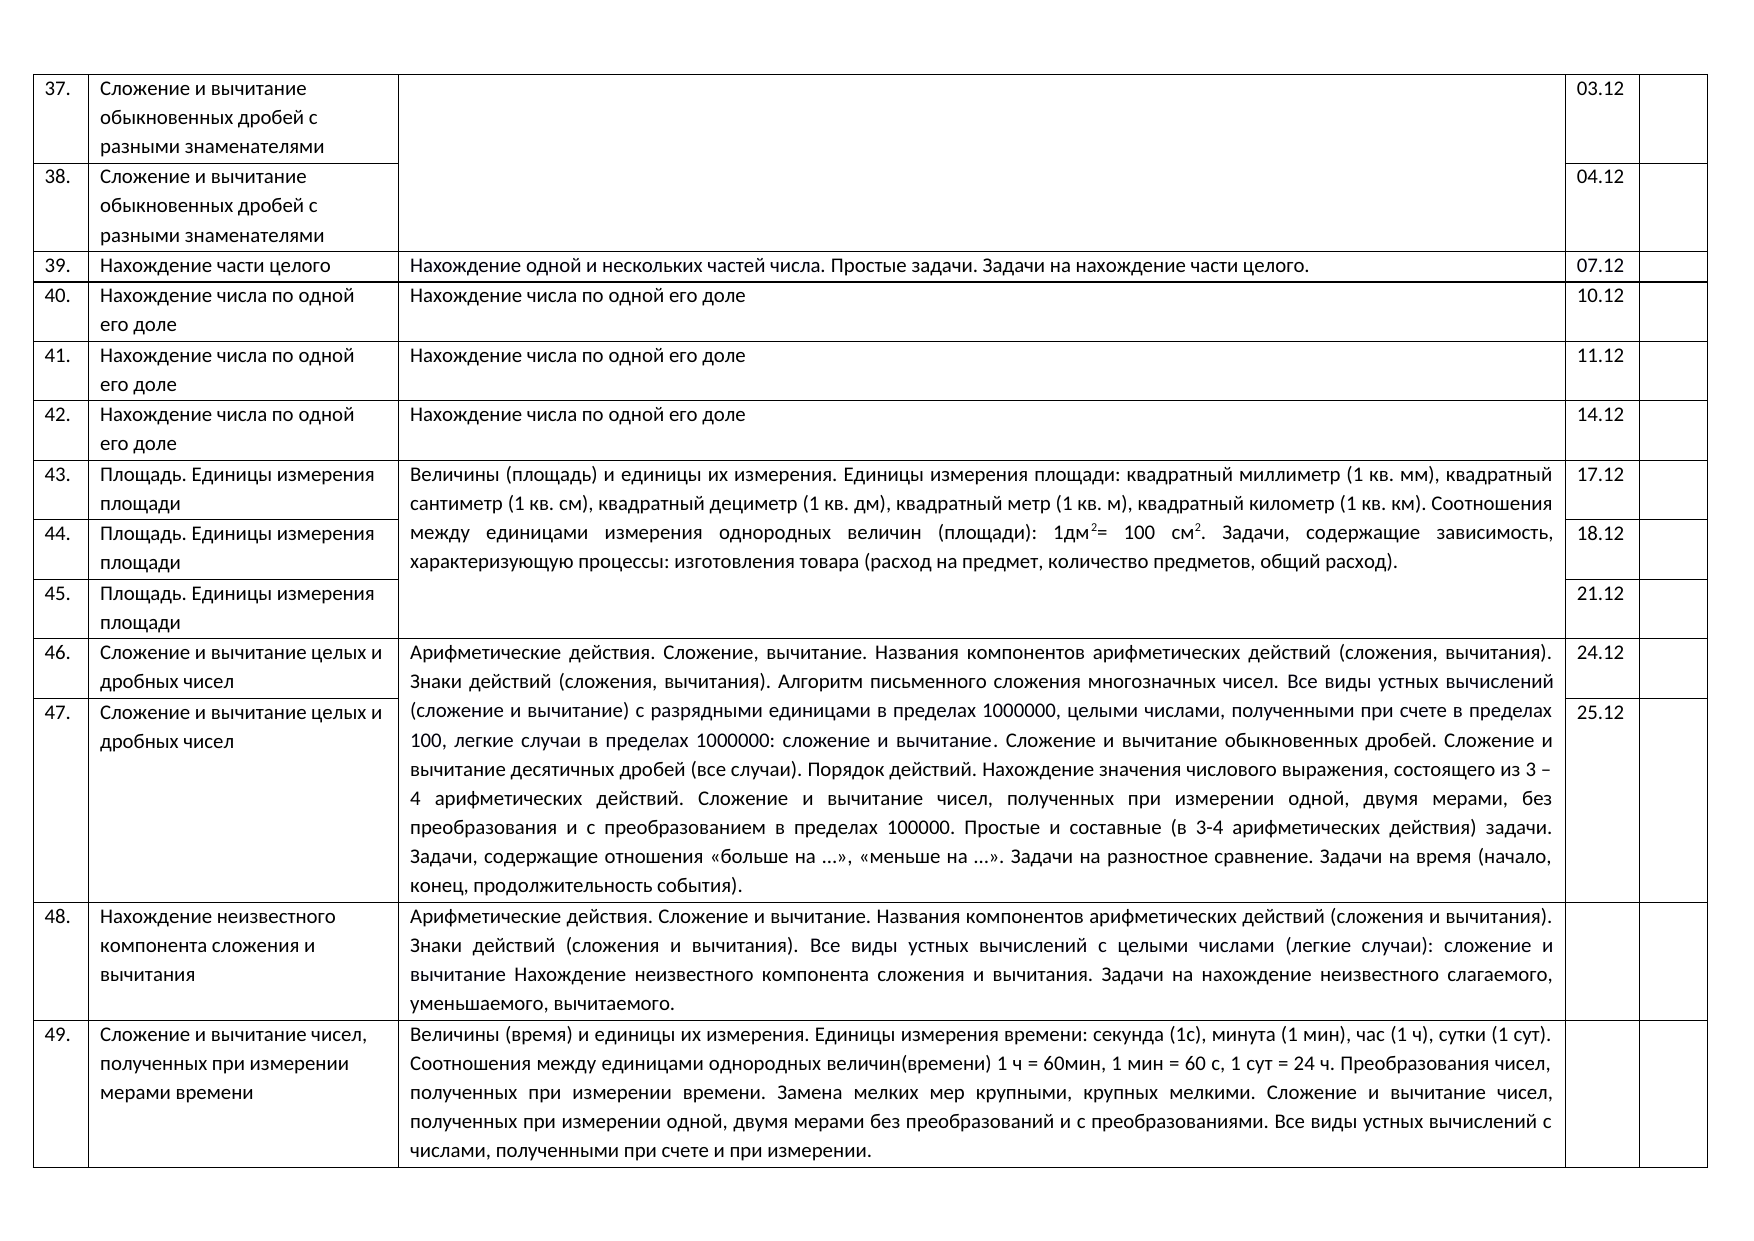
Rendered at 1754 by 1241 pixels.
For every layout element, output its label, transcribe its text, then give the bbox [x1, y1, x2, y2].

table_cell Величины (площадь) и единицы их измерения. Единицы измерения площади: квадратный миллиметр (1 кв. мм), квадратный сантиметр (1 кв. см), квадратный дециметр (1 кв. дм), квадратный метр (1 кв. м), квадратный километр (1 кв. км). Соотношения между единицами измерения однородных величин (площади): 1дм2= 100 см2. Задачи, содержащие зависимость, характеризующую процессы: изготовления товара (расход на предмет, количество предметов, общий расход). [399, 461, 1565, 638]
table_cell Нахождение части целого [89, 252, 398, 281]
table_cell Площадь. Единицы измерения площади [89, 580, 398, 638]
table_cell [34, 283, 88, 341]
table_cell Нахождение числа по одной его доле [399, 283, 1565, 341]
table_cell [34, 1021, 88, 1167]
table_cell Арифметические действия. Сложение и вычитание. Названия компонентов арифметических действий (сложения и вычитания). Знаки действий (сложения и вычитания). Все виды устных вычислений с целыми числами (легкие случаи): сложение и вычитание Нахождение неизвестного компонента сложения и вычитания. Задачи на нахождение неизвестного слагаемого, уменьшаемого, вычитаемого. [399, 903, 1565, 1020]
table_cell 11.12 [1566, 342, 1639, 400]
table_cell [1566, 903, 1639, 1020]
table_cell [1640, 75, 1707, 162]
table_cell Площадь. Единицы измерения площади [89, 461, 398, 519]
table_cell [34, 520, 88, 579]
table_cell [34, 75, 88, 162]
table_cell Нахождение числа по одной его доле [89, 342, 398, 400]
table_cell [34, 580, 88, 638]
table_cell Сложение и вычитание чисел, полученных при измерении мерами времени [89, 1021, 398, 1167]
table_cell Величины (время) и единицы их измерения. Единицы измерения времени: секунда (1с), минута (1 мин), час (1 ч), сутки (1 сут). Соотношения между единицами однородных величин(времени) 1 ч = 60мин, 1 мин = 60 с, 1 сут = 24 ч. Преобразования чисел, полученных при измерении времени. Замена мелких мер крупными, крупных мелкими. Сложение и вычитание чисел, полученных при измерении одной, двумя мерами без преобразований и с преобразованиями. Все виды устных вычислений с числами, полученными при счете и при измерении. [399, 1021, 1565, 1167]
table_cell [1640, 1021, 1707, 1167]
table_cell 03.12 [1566, 75, 1639, 162]
table_cell [34, 461, 88, 519]
table_cell Сложение и вычитание целых и дробных чисел [89, 699, 398, 902]
table_cell Арифметические действия. Сложение, вычитание. Названия компонентов арифметических действий (сложения, вычитания). Знаки действий (сложения, вычитания). Алгоритм письменного сложения многозначных чисел. Все виды устных вычислений (сложение и вычитание) с разрядными единицами в пределах 1000000, целыми числами, полученными при счете в пределах 100, легкие случаи в пределах 1000000: сложение и вычитание. Сложение и вычитание обыкновенных дробей. Сложение и вычитание десятичных дробей (все случаи). Порядок действий. Нахождение значения числового выражения, состоящего из 3 – 4 арифметических действий. Сложение и вычитание чисел, полученных при измерении одной, двумя мерами, без преобразования и с преобразованием в пределах 100000. Простые и составные (в 3-4 арифметических действия) задачи. Задачи, содержащие отношения «больше на …», «меньше на …». Задачи на разностное сравнение. Задачи на время (начало, конец, продолжительность события). [399, 639, 1565, 902]
table_cell [34, 401, 88, 460]
table_cell [34, 342, 88, 400]
table_cell Нахождение числа по одной его доле [399, 342, 1565, 400]
table_cell Нахождение числа по одной его доле [89, 401, 398, 460]
table_cell 25.12 [1566, 699, 1639, 902]
table_cell [1640, 283, 1707, 341]
table_cell 10.12 [1566, 283, 1639, 341]
table_cell [1566, 1021, 1639, 1167]
table_cell 18.12 [1566, 520, 1639, 579]
table_cell [34, 252, 88, 281]
table_cell Нахождение неизвестного компонента сложения и вычитания [89, 903, 398, 1020]
table_cell Площадь. Единицы измерения площади [89, 520, 398, 579]
table_cell 17.12 [1566, 461, 1639, 519]
table_cell [1640, 639, 1707, 698]
table_cell Нахождение числа по одной его доле [89, 283, 398, 341]
table_cell [1640, 699, 1707, 902]
table_cell [34, 164, 88, 251]
table_cell 07.12 [1566, 252, 1639, 281]
table_cell Нахождение одной и нескольких частей числа. Простые задачи. Задачи на нахождение части целого. [399, 252, 1565, 281]
table_cell Нахождение числа по одной его доле [399, 401, 1565, 460]
table_cell Сложение и вычитание целых и дробных чисел [89, 639, 398, 698]
table_cell 24.12 [1566, 639, 1639, 698]
table_cell [1640, 342, 1707, 400]
table_cell [1640, 461, 1707, 519]
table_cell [89, 75, 398, 162]
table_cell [89, 164, 398, 251]
table_cell [1640, 252, 1707, 281]
table_cell [1640, 164, 1707, 251]
table_cell [34, 699, 88, 902]
table_cell [34, 903, 88, 1020]
table_cell 04.12 [1566, 164, 1639, 251]
table_cell [1640, 580, 1707, 638]
table_cell [1640, 520, 1707, 579]
table_cell [1640, 401, 1707, 460]
table_cell [1640, 903, 1707, 1020]
table_cell [34, 639, 88, 698]
table_cell 21.12 [1566, 580, 1639, 638]
table_cell 14.12 [1566, 401, 1639, 460]
